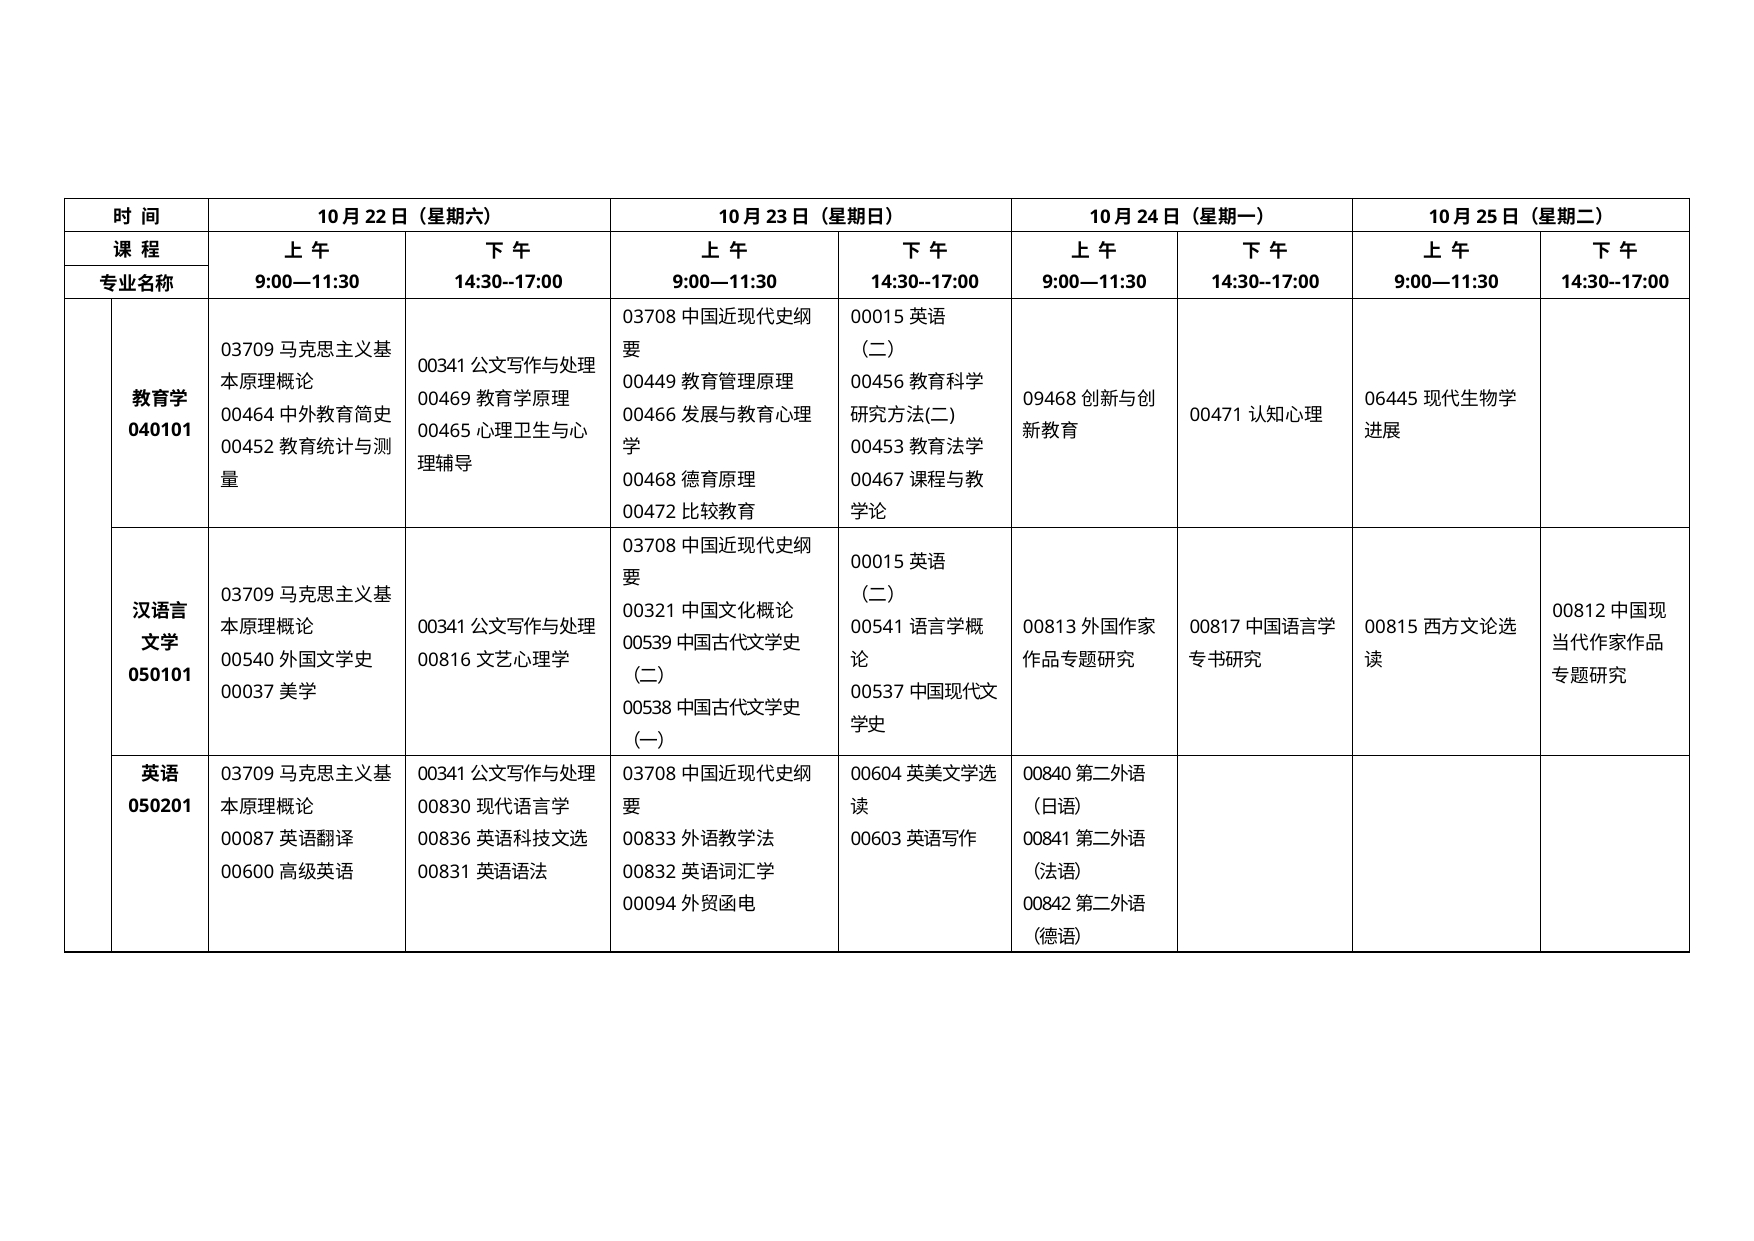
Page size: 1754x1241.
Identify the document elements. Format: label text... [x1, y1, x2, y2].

table_cell 00015 英语（二） 00456 教育科学研究方法(二) 00453 教育法学 00467 课程与教学论 [839, 299, 1011, 527]
table_cell 00341 公文写作与处理 00816 文艺心理学 [406, 528, 610, 755]
table_cell 上 午 9:00—11:30 [209, 232, 405, 298]
table_cell [1541, 756, 1689, 951]
table_cell 00817 中国语言学专书研究 [1178, 528, 1352, 755]
table_cell 03709 马克思主义基本原理概论 00540 外国文学史 00037 美学 [209, 528, 405, 755]
table_cell 03709 马克思主义基本原理概论 00464 中外教育简史 00452 教育统计与测量 [209, 299, 405, 527]
table_cell 下 午 14:30--17:00 [1178, 232, 1352, 298]
table_cell 00015 英语（二） 00541 语言学概论 00537 中国现代文学史 [839, 528, 1011, 755]
table_header 时 间 [65, 199, 208, 231]
table_cell 上 午 9:00—11:30 [611, 232, 838, 298]
table_cell 下 午 14:30--17:00 [1541, 232, 1689, 298]
table_header 10月24日（星期一） [1012, 199, 1352, 231]
table_cell 00604 英美文学选读 00603 英语写作 [839, 756, 1011, 951]
table_cell 汉语言 文学 050101 [112, 528, 208, 755]
table_cell 专业名称 [65, 266, 208, 298]
table_header 10月25日（星期二） [1353, 199, 1689, 231]
table_cell 00840 第二外语（日语） 00841 第二外语（法语） 00842 第二外语（德语） [1012, 756, 1177, 951]
table_cell [1541, 299, 1689, 527]
table_cell 06445 现代生物学进展 [1353, 299, 1540, 527]
table_cell 03708 中国近现代史纲要 00833 外语教学法 00832 英语词汇学 00094 外贸函电 [611, 756, 838, 951]
table_cell 03708 中国近现代史纲要 00449 教育管理原理 00466 发展与教育心理学 00468 德育原理 00472 比较教育 [611, 299, 838, 527]
table_cell 00813 外国作家作品专题研究 [1012, 528, 1177, 755]
table_header 10月23日（星期日） [611, 199, 1011, 231]
table_cell 英语 050201 [112, 756, 208, 951]
table_cell [1178, 756, 1352, 951]
table_cell 00341 公文写作与处理 00469 教育学原理 00465 心理卫生与心理辅导 [406, 299, 610, 527]
table_cell 上 午 9:00—11:30 [1353, 232, 1540, 298]
table_cell 09468 创新与创新教育 [1012, 299, 1177, 527]
table_cell 00815 西方文论选读 [1353, 528, 1540, 755]
table_cell 00341 公文写作与处理 00830 现代语言学 00836 英语科技文选 00831 英语语法 [406, 756, 610, 951]
table_cell 00471 认知心理 [1178, 299, 1352, 527]
table_cell 课 程 [65, 232, 208, 265]
table_cell 上 午 9:00—11:30 [1012, 232, 1177, 298]
table_cell 下 午 14:30--17:00 [406, 232, 610, 298]
table_cell 00812 中国现当代作家作品专题研究 [1541, 528, 1689, 755]
table_cell 03709 马克思主义基本原理概论 00087 英语翻译 00600 高级英语 [209, 756, 405, 951]
table_cell 03708 中国近现代史纲要 00321 中国文化概论 00539 中国古代文学史（二） 00538 中国古代文学史（一） [611, 528, 838, 755]
table_cell [1353, 756, 1540, 951]
table_cell 教育学040101 [112, 299, 208, 527]
table_header 10月22日（星期六） [209, 199, 610, 231]
table_cell 下 午 14:30--17:00 [839, 232, 1011, 298]
